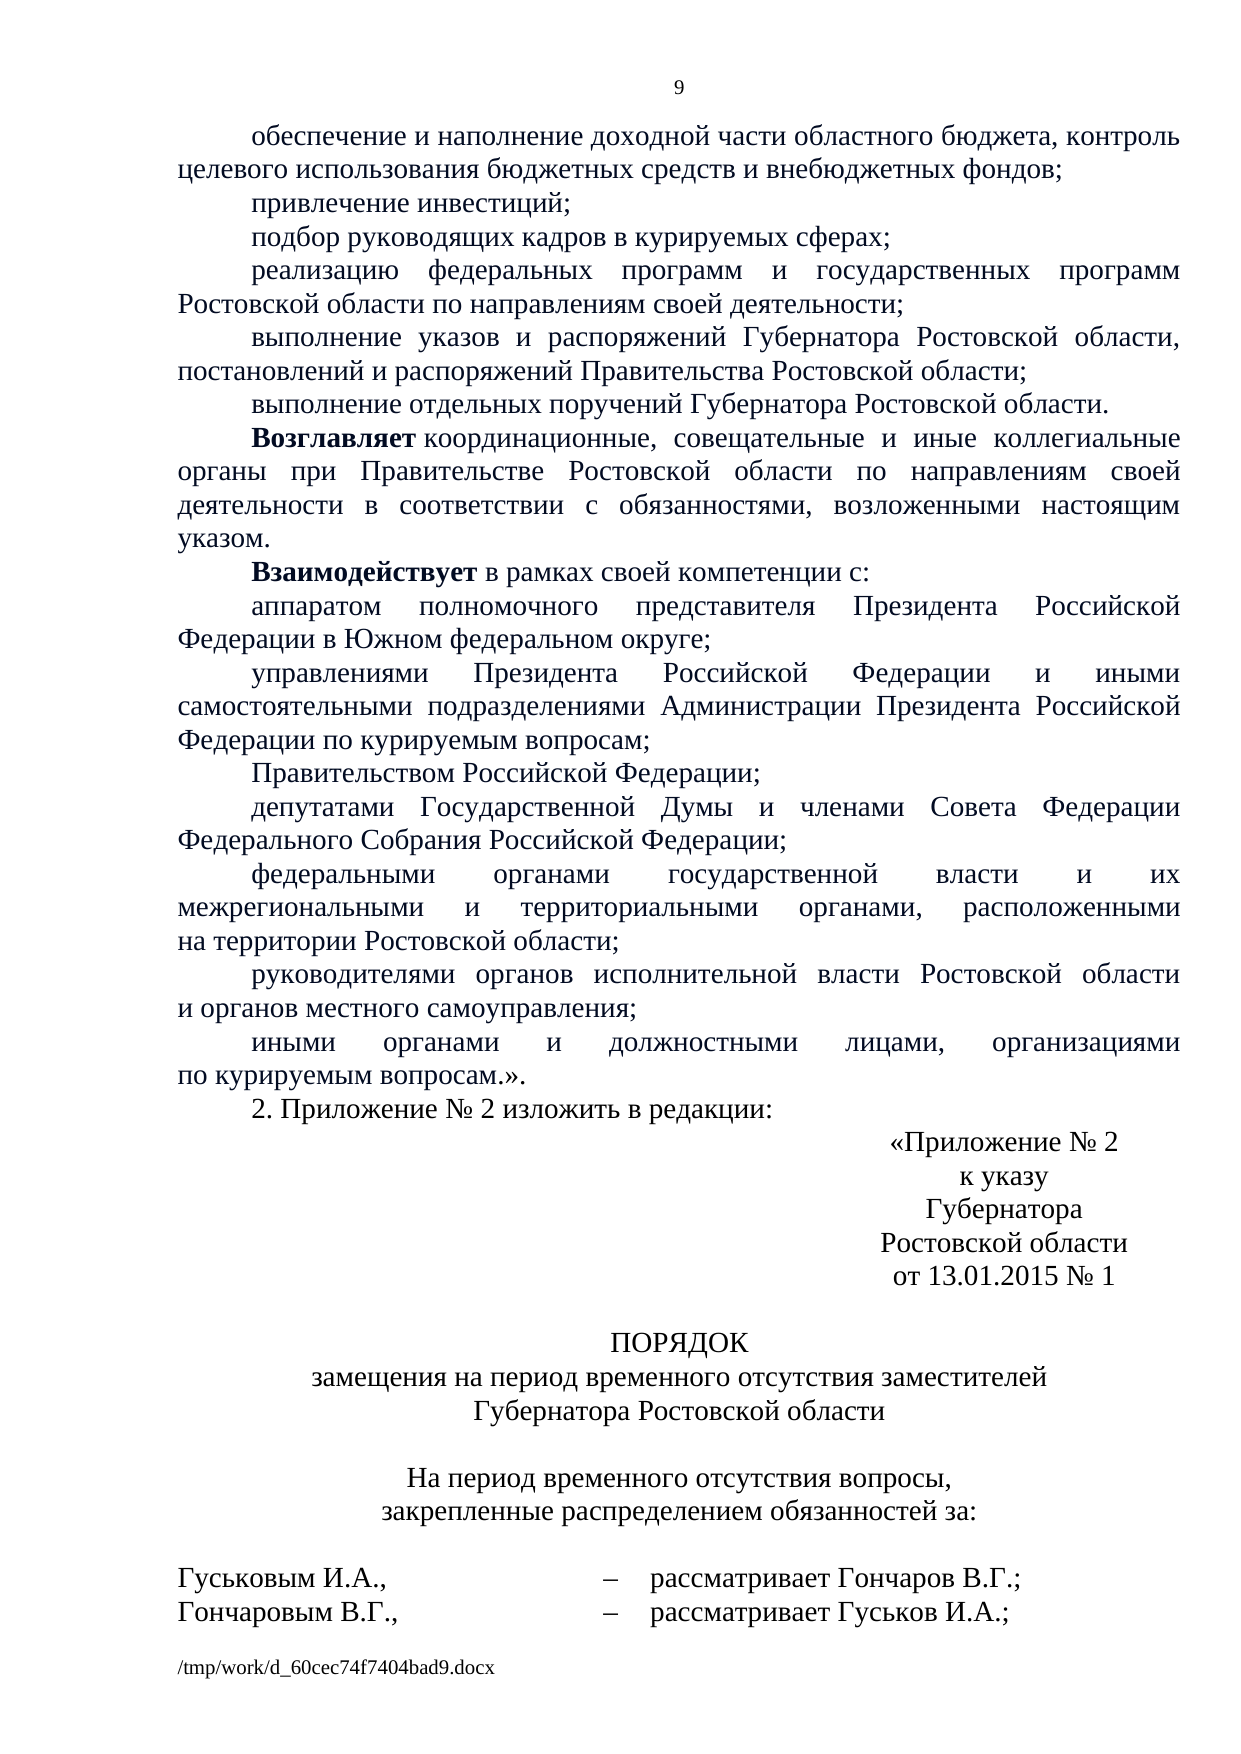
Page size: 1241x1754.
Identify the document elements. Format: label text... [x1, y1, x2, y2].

text привлечение инвестиций; [177, 185, 1181, 219]
text депутатами Государственной Думы и членами Совета Федерации Федерального Собрания Российской Федерации; [177, 789, 1181, 856]
table_cell рассматривает Гуськов И.А.; [639, 1594, 1170, 1627]
table_cell – [582, 1594, 639, 1627]
text руководителями органов исполнительной власти Ростовской области и органов местного самоуправления; [177, 957, 1181, 1024]
text от 13.01.2015 1 [827, 1258, 1181, 1292]
text Губернатора Ростовской области [177, 1393, 1181, 1426]
table_header – [582, 1560, 639, 1594]
text к указу [827, 1158, 1181, 1191]
text выполнение указов и распоряжений Губернатора Ростовской области, постановлений и распоряжений Правительства Ростовской области; [177, 319, 1181, 386]
text федеральными органами государственной власти и их межрегиональными и территориальными органами, расположенными на территории Ростовской области; [177, 856, 1181, 957]
table_cell Гончаровым В.Г., [166, 1594, 582, 1627]
text Правительством Российской Федерации; [177, 755, 1181, 789]
text 2. Приложение № 2 изложить в редакции: [177, 1091, 1181, 1124]
text иными органами и должностными лицами, организациями по курируемым вопросам.». [177, 1024, 1181, 1091]
text закрепленные распределением обязанностей за: [177, 1493, 1181, 1527]
table_header рассматривает Гончаров В.Г.; [639, 1560, 1170, 1594]
text обеспечение и наполнение доходной части областного бюджета, контроль целевого использования бюджетных средств и внебюджетных фондов; [177, 118, 1181, 185]
text выполнение отдельных поручений Губернатора Ростовской области. [177, 386, 1181, 420]
text Взаимодействует в рамках своей компетенции с: [177, 554, 1181, 588]
text На период временного отсутствия вопросы, [177, 1460, 1181, 1493]
text управлениями Президента Российской Федерации и иными самостоятельными подразделениями Администрации Президента Российской Федерации по курируемым вопросам; [177, 655, 1181, 755]
text «Приложение № 2 [827, 1124, 1181, 1158]
text замещения на период временного отсутствия заместителей [177, 1359, 1181, 1393]
table_header Гуськовым И.А., [166, 1560, 582, 1594]
text Ростовской области [827, 1225, 1181, 1258]
text аппаратом полномочного представителя Президента Российской Федерации в Южном федеральном округе; [177, 588, 1181, 655]
text Губернатора [827, 1191, 1181, 1225]
text подбор руководящих кадров в курируемых сферах; [177, 219, 1181, 252]
text ПОРЯДОК [177, 1326, 1181, 1359]
text реализацию федеральных программ и государственных программ Ростовской области по направлениям своей деятельности; [177, 252, 1181, 319]
text Возглавляет координационные, совещательные и иные коллегиальные органы при Правительстве Ростовской области по направлениям своей деятельности в соответствии с обязанностями, возложенными настоящим указом. [177, 420, 1181, 554]
